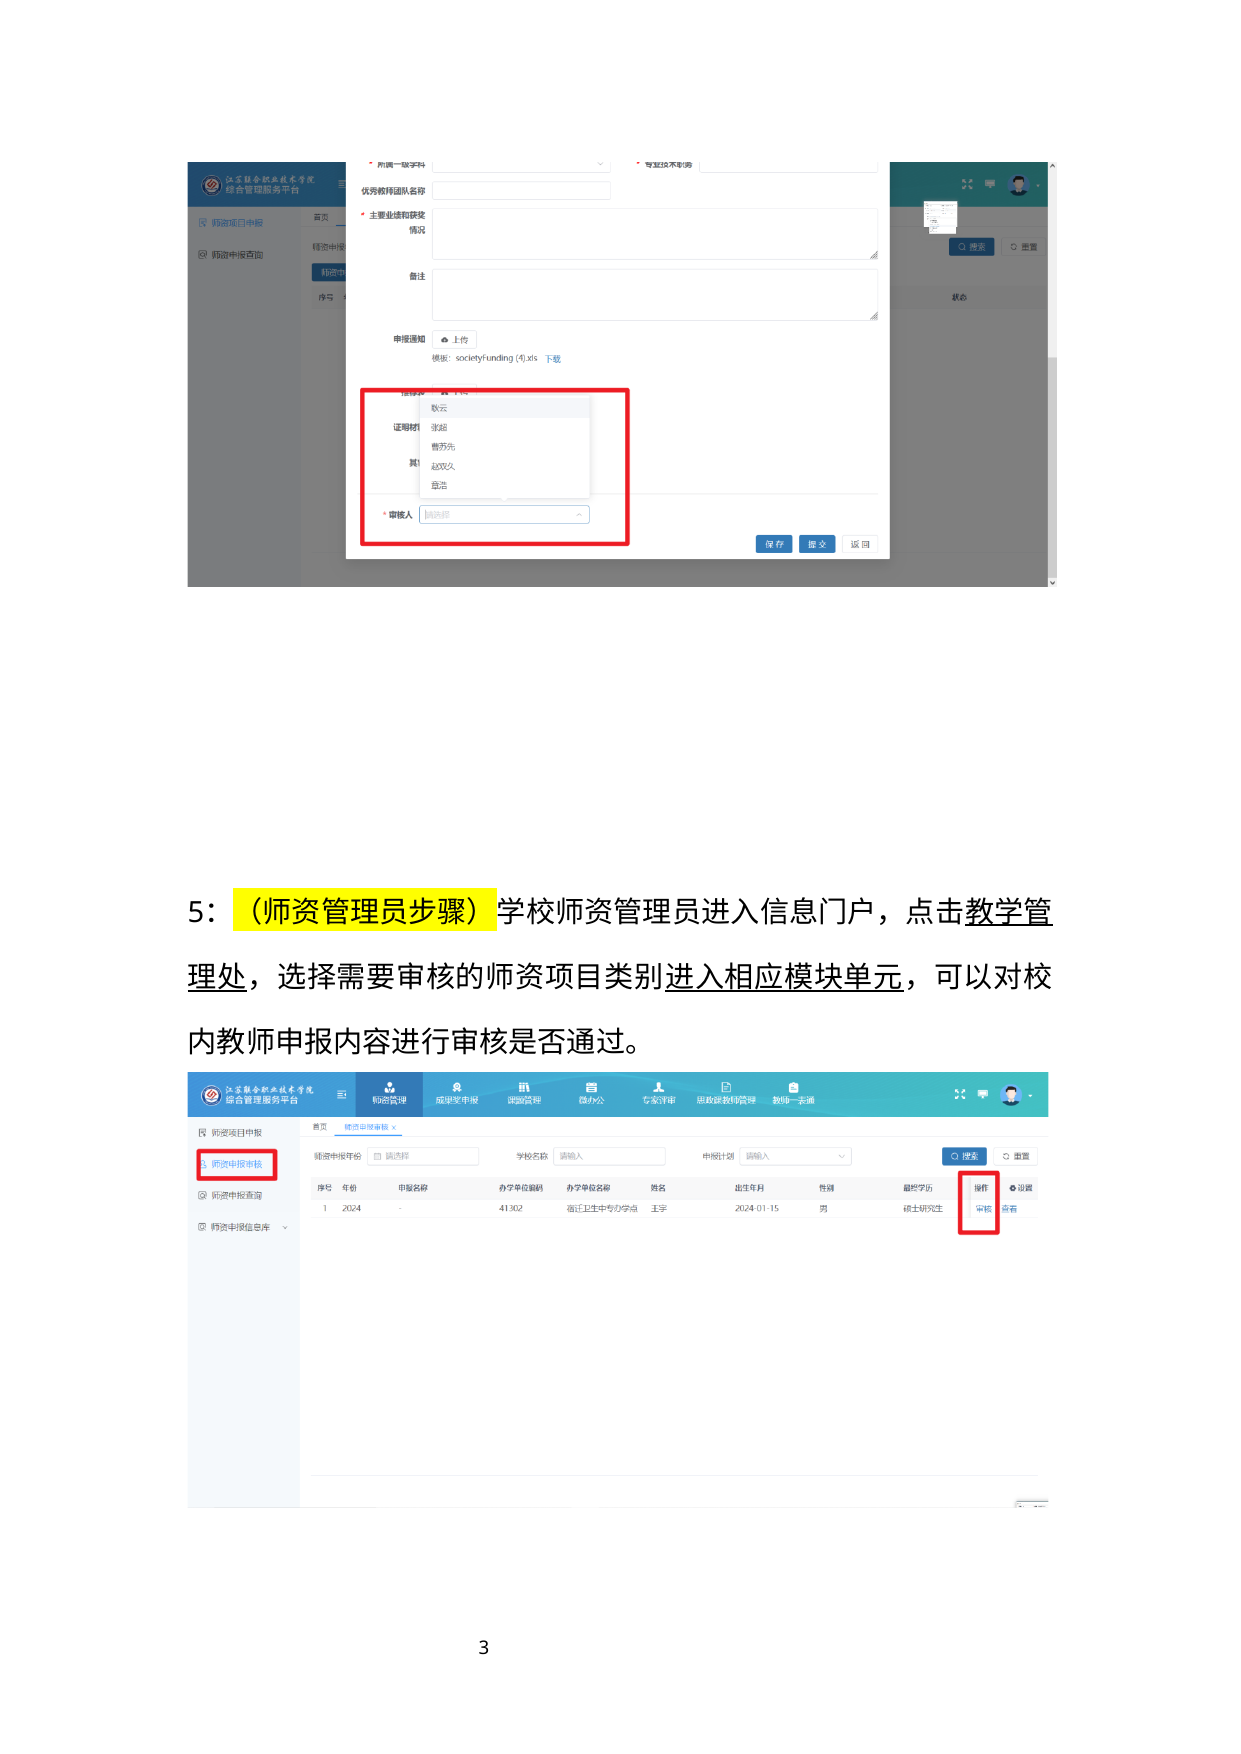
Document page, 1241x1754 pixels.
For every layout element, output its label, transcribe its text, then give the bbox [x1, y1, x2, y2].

text 5：（师资管理员步骤）学校师资管理员进入信息门户，点击教学管理处，选择需要审核的师资项目类别进入相应模块单元，可以对校内教师申报内容进行审核是否通过。 [187, 877, 1053, 1072]
picture [187, 1072, 1049, 1508]
picture [187, 162, 1057, 587]
